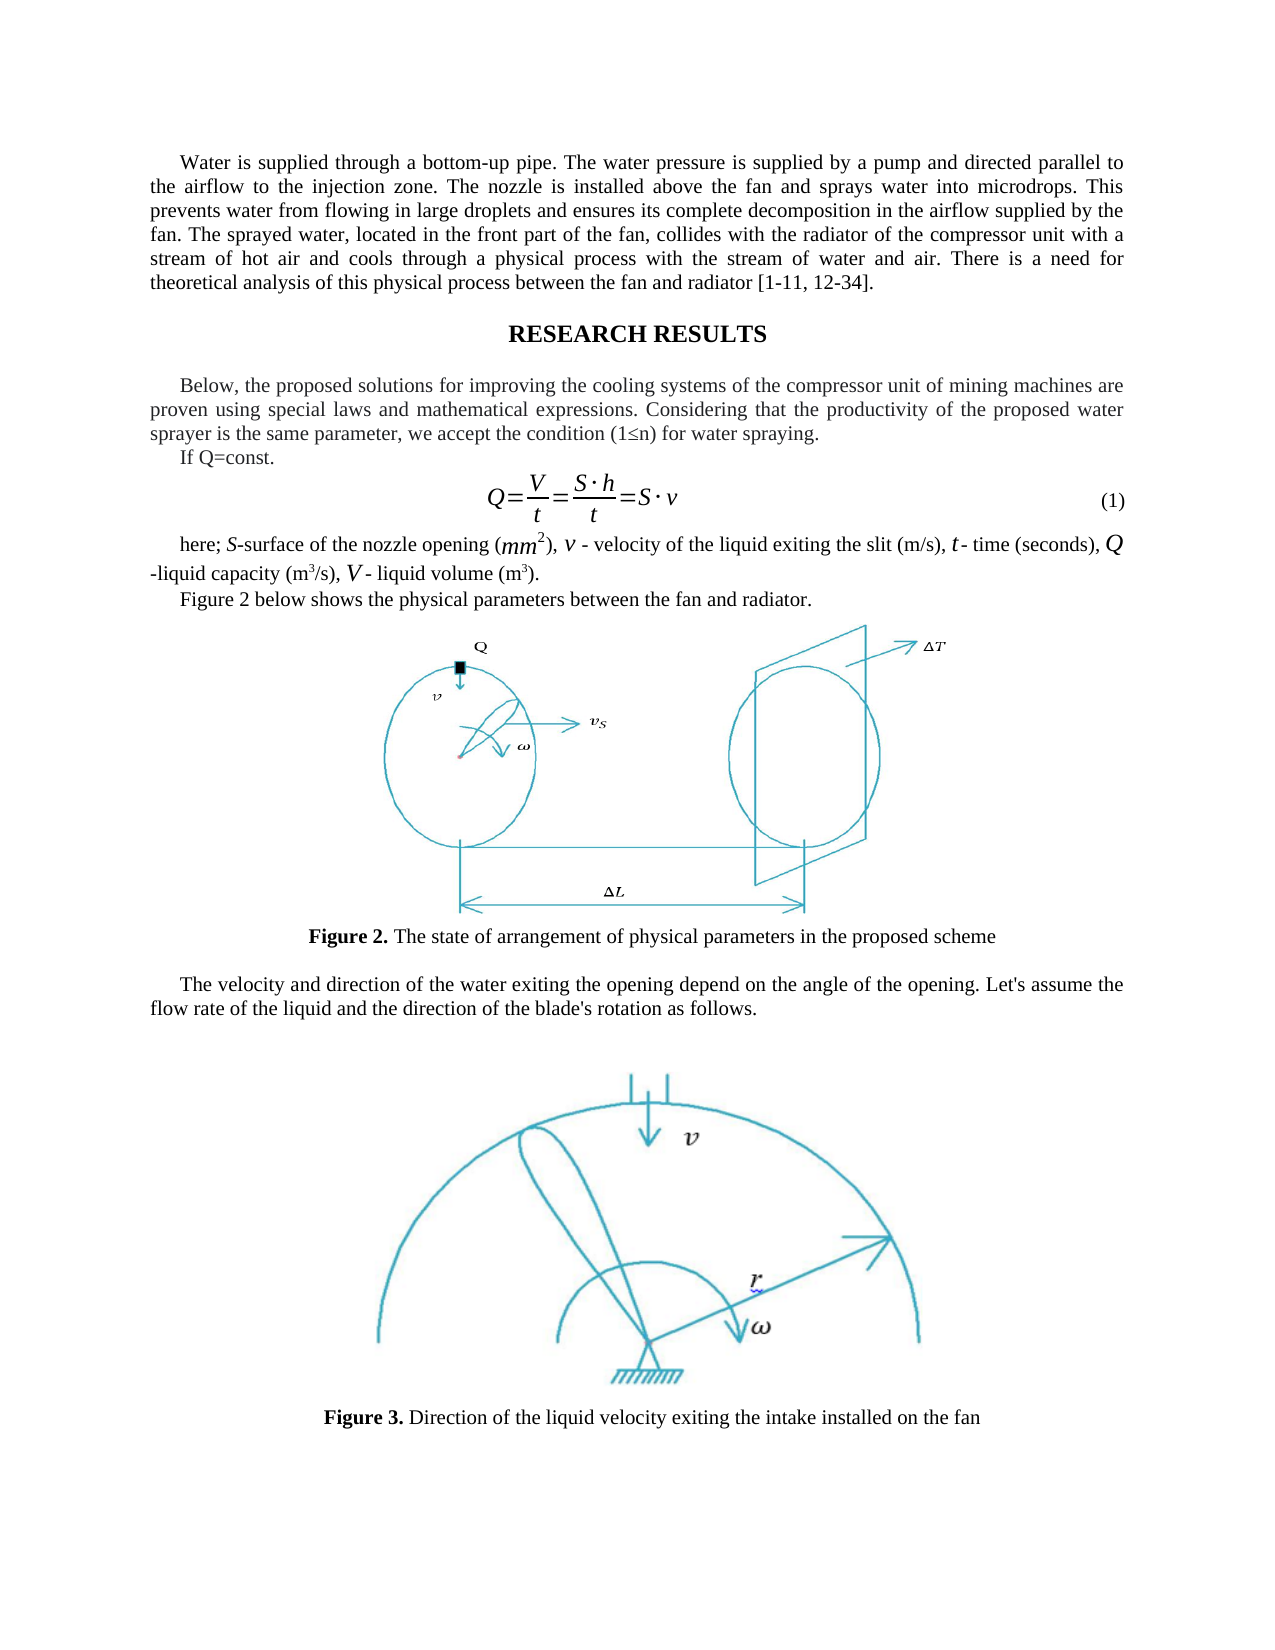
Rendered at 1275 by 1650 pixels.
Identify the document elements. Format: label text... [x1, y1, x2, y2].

text If Q=const. [150, 445, 1125, 469]
text Below, the proposed solutions for improving the cooling systems of the compressor unit of mining machines are proven using special laws and mathematical expressions. Considering that the productivity of the proposed water sprayer is the same parameter, we accept the condition (1≤n) for water spraying. [150, 373, 1125, 445]
text Water is supplied through a bottom-up pipe. The water pressure is supplied by a pump and directed parallel to the airflow to the injection zone. The nozzle is installed above the fan and sprays water into microdrops. This prevents water from flowing in large droplets and ensures its complete decomposition in the airflow supplied by the fan. The sprayed water, located in the front part of the fan, collides with the radiator of the compressor unit with a stream of hot air and cools through a physical process with the stream of water and air. There is a need for theoretical analysis of this physical process between the fan and radiator [1-11, 12-34]. [150, 150, 1125, 294]
picture [353, 611, 951, 924]
text The velocity and direction of the water exiting the opening depend on the angle of the opening. Let's assume the flow rate of the liquid and the direction of the blade's rotation as follows. [150, 972, 1125, 1020]
text RESEARCH RESULTS [150, 319, 1125, 348]
text Figure 3. Direction of the liquid velocity exiting the intake installed on the fan [150, 1405, 1125, 1429]
text Figure 2. The state of arrangement of physical parameters in the proposed scheme [150, 924, 1125, 948]
picture [365, 1043, 939, 1405]
text here; S-surface of the nozzle opening (), - velocity of the liquid exiting the slit (m/s), - time (seconds), -liquid capacity (m3/s), - liquid volume (m3). [150, 528, 1125, 587]
text (1) [150, 469, 1125, 528]
text Figure 2 below shows the physical parameters between the fan and radiator. [150, 587, 1125, 611]
